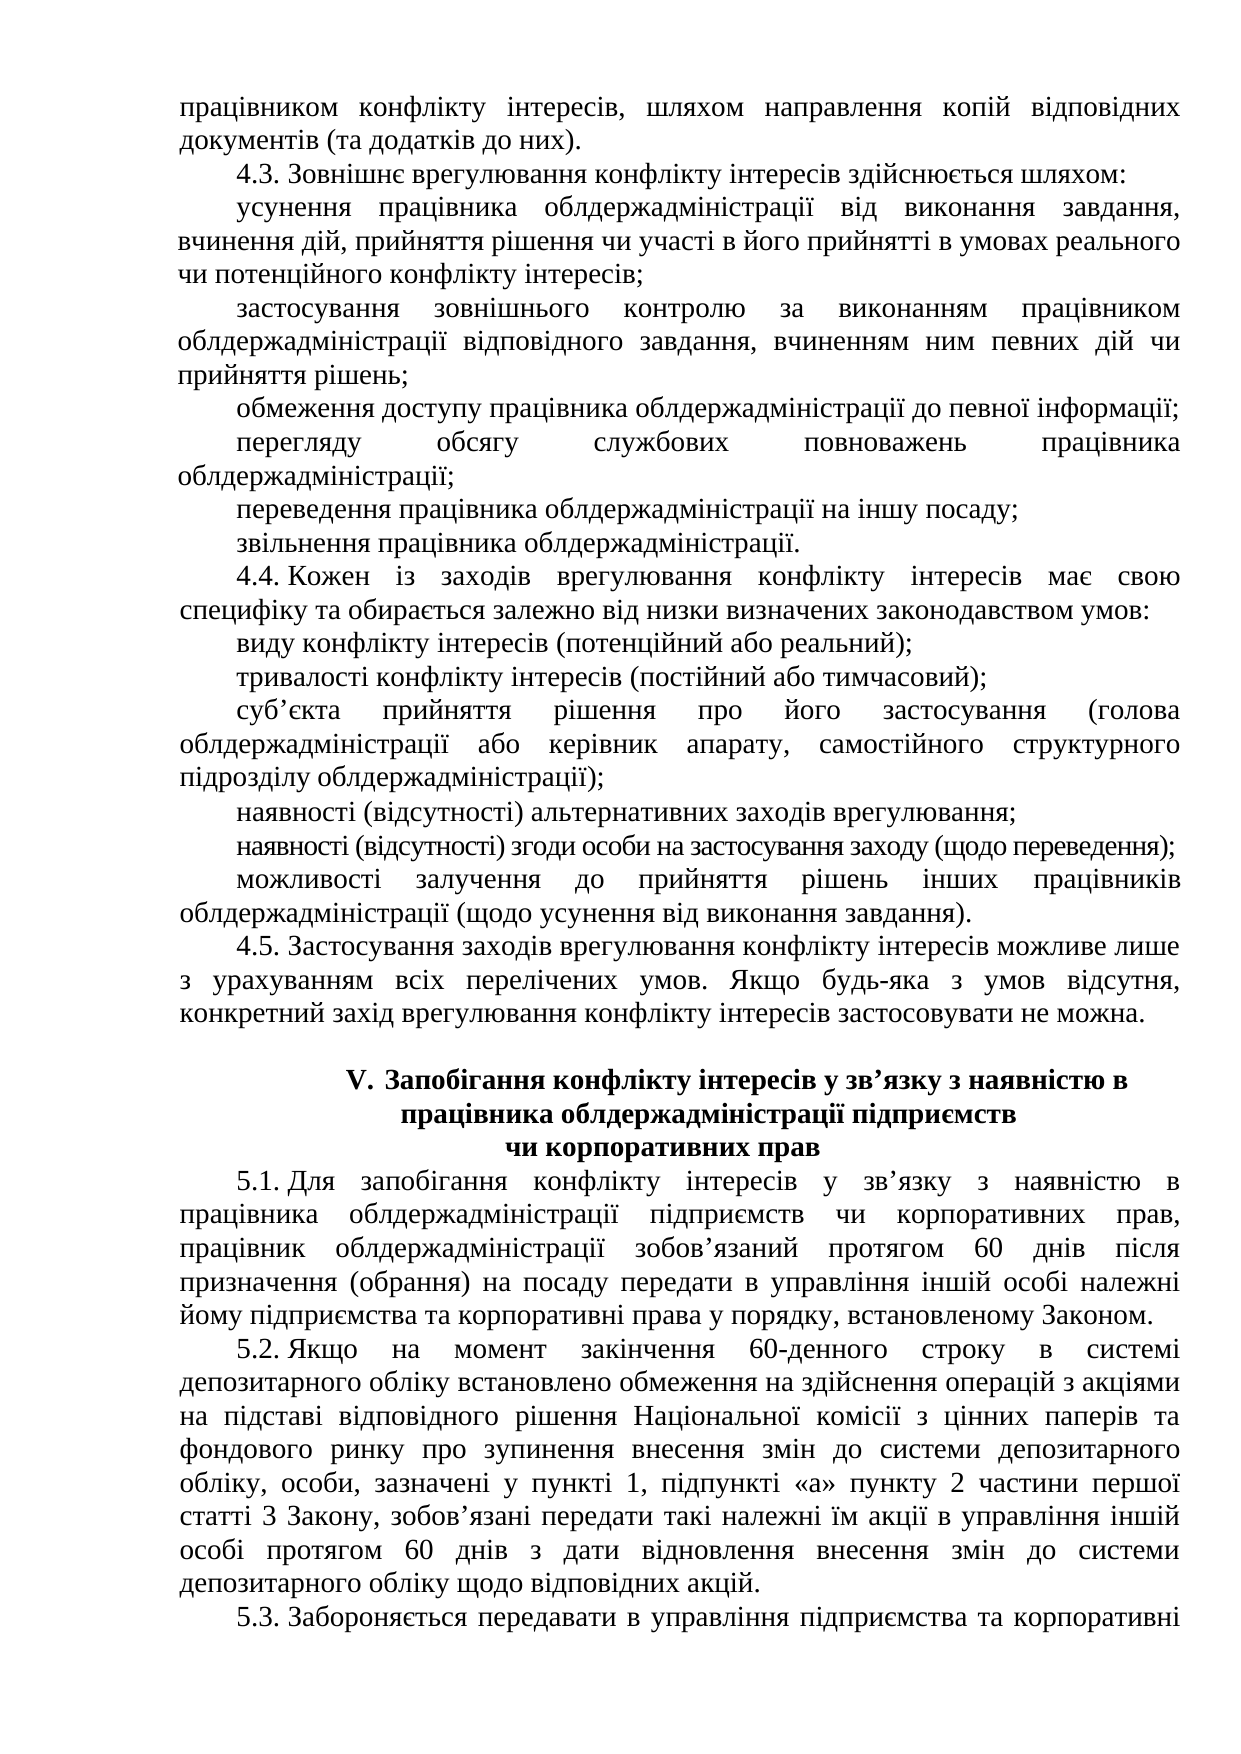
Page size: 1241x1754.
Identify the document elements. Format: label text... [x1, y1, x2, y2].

text виду конфлікту інтересів (потенційний або реальний); [179, 625, 1181, 659]
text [179, 1599, 1181, 1633]
list Запобігання конфлікту інтересів у зв’язку з наявністю в працівника облдержадміністрації підприємств [236, 1062, 1181, 1129]
text 4.5. Застосування заходів врегулювання конфлікту інтересів можливе лише з урахуванням всіх перелічених умов. Якщо будь-яка з умов відсутня, конкретний захід врегулювання конфлікту інтересів застосовувати не можна. [179, 928, 1181, 1029]
text чи корпоративних прав [293, 1129, 1181, 1163]
text тривалості конфлікту інтересів (постійний або тимчасовий); [179, 659, 1181, 692]
text перегляду обсягу службових повноважень працівника облдержадміністрації; [177, 424, 1181, 491]
text усунення працівника облдержадміністрації від виконання завдання, вчинення дій, прийняття рішення чи участі в його прийнятті в умовах реального чи потенційного конфлікту інтересів; [177, 189, 1181, 290]
text наявності (відсутності) альтернативних заходів врегулювання; [179, 794, 1181, 828]
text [179, 89, 1181, 156]
text суб’єкта прийняття рішення про його застосування (голова облдержадміністрації або керівник апарату, самостійного структурного підрозділу облдержадміністрації); [179, 692, 1181, 794]
text звільнення працівника облдержадміністрації. [177, 525, 1181, 558]
text 5.2. Якщо на момент закінчення 60-денного строку в системі депозитарного обліку встановлено обмеження на здійснення операцій з акціями на підставі відповідного рішення Національної комісії з цінних паперів та фондового ринку про зупинення внесення змін до системи депозитарного обліку, особи, зазначені у пункті 1, підпункті «а» пункту 2 частини першої статті 3 Закону, зобов’язані передати такі належні їм акції в управління іншій особі протягом 60 днів з дати відновлення внесення змін до системи депозитарного обліку щодо відповідних акцій. [179, 1331, 1181, 1599]
text переведення працівника облдержадміністрації на іншу посаду; [177, 491, 1181, 525]
text 4.3. Зовнішнє врегулювання конфлікту інтересів здійснюється шляхом: [179, 156, 1181, 189]
text наявності (відсутності) згоди особи на застосування заходу (щодо переведення); [179, 828, 1181, 861]
text можливості залучення до прийняття рішень інших працівників облдержадміністрації (щодо усунення від виконання завдання). [179, 861, 1181, 928]
text 5.1. Для запобігання конфлікту інтересів у зв’язку з наявністю в працівника облдержадміністрації підприємств чи корпоративних прав, працівник облдержадміністрації зобов’язаний протягом 60 днів після призначення (обрання) на посаду передати в управління іншій особі належні йому підприємства та корпоративні права у порядку, встановленому Законом. [179, 1163, 1181, 1331]
text обмеження доступу працівника облдержадміністрації до певної інформації; [177, 391, 1181, 424]
text застосування зовнішнього контролю за виконанням працівником облдержадміністрації відповідного завдання, вчиненням ним певних дій чи прийняття рішень; [177, 290, 1181, 391]
text 4.4. Кожен із заходів врегулювання конфлікту інтересів має свою специфіку та обирається залежно від низки визначених законодавством умов: [179, 558, 1181, 625]
